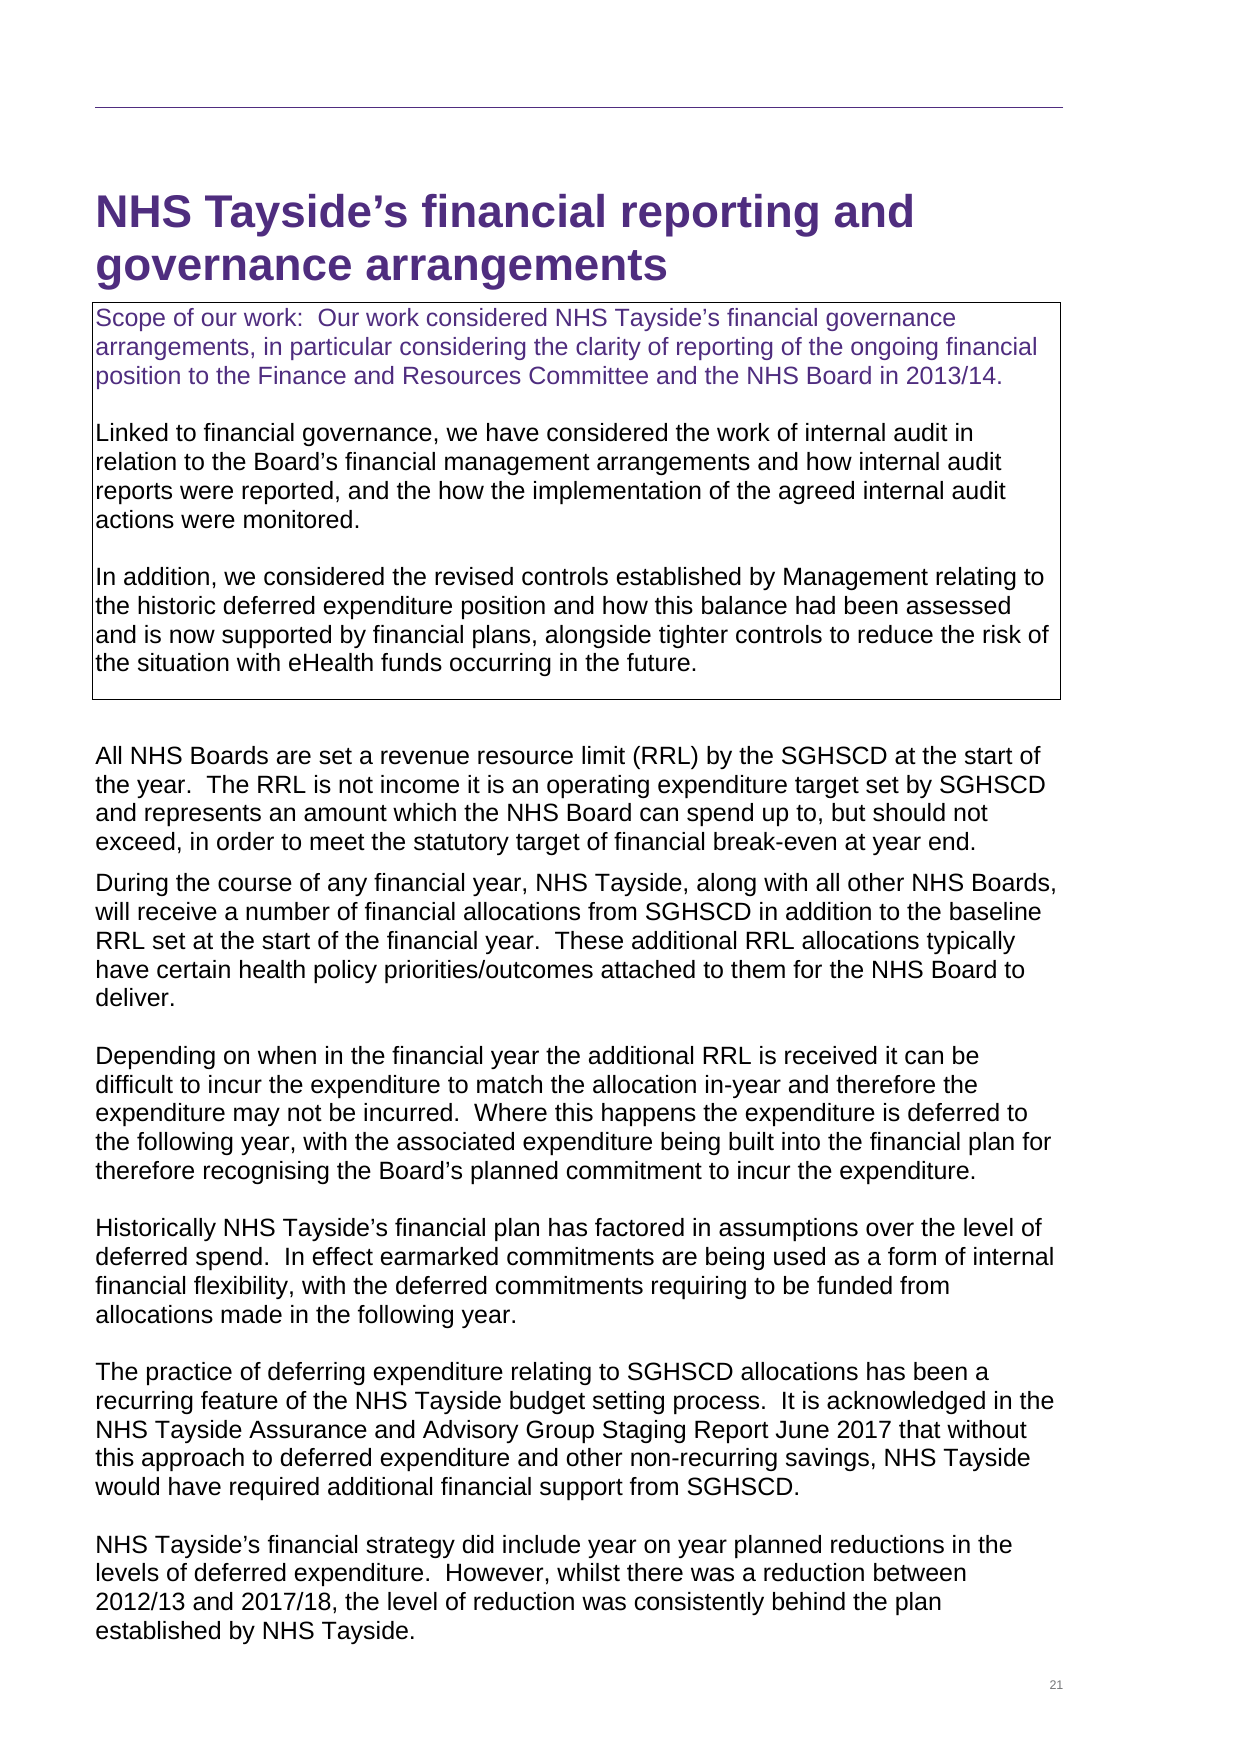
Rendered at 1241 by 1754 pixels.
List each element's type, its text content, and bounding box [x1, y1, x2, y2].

table_header Scope of our work: Our work considered NHS Tayside’s financial governance arrangements, in particular considering the clarity of reporting of the ongoing financial position to the Finance and Resources Committee and the NHS Board in 2013/14. Linked to financial governance, we have considered the work of internal audit in relation to the Board’s financial management arrangements and how internal audit reports were reported, and the how the implementation of the agreed internal audit actions were monitored. In addition, we considered the revised controls established by Management relating to the historic deferred expenditure position and how this balance had been assessed and is now supported by financial plans, alongside tighter controls to reduce the risk of the situation with eHealth funds occurring in the future. [93, 303, 1060, 699]
text NHS Tayside’s financial strategy did include year on year planned reductions in the levels of deferred expenditure. However, whilst there was a reduction between 2012/13 and 2017/18, the level of reduction was consistently behind the plan established by NHS Tayside. [95, 1530, 1063, 1645]
text The practice of deferring expenditure relating to SGHSCD allocations has been a recurring feature of the NHS Tayside budget setting process. It is acknowledged in the NHS Tayside Assurance and Advisory Group Staging Report June 2017 that without this approach to deferred expenditure and other non-recurring savings, NHS Tayside would have required additional financial support from SGHSCD. [95, 1357, 1063, 1501]
text During the course of any financial year, NHS Tayside, along with all other NHS Boards, will receive a number of financial allocations from SGHSCD in addition to the baseline RRL set at the start of the financial year. These additional RRL allocations typically have certain health policy priorities/outcomes attached to them for the NHS Board to deliver. [95, 868, 1063, 1012]
text All NHS Boards are set a revenue resource limit (RRL) by the SGHSCD at the start of the year. The RRL is not income it is an operating expenditure target set by SGHSCD and represents an amount which the NHS Board can spend up to, but should not exceed, in order to meet the statutory target of financial break-even at year end. [95, 741, 1063, 856]
text Depending on when in the financial year the additional RRL is received it can be difficult to incur the expenditure to match the allocation in-year and therefore the expenditure may not be incurred. Where this happens the expenditure is deferred to the following year, with the associated expenditure being built into the financial plan for therefore recognising the Board’s planned commitment to incur the expenditure. [95, 1041, 1063, 1185]
text Historically NHS Tayside’s financial plan has factored in assumptions over the level of deferred spend. In effect earmarked commitments are being used as a form of internal financial flexibility, with the deferred commitments requiring to be funded from allocations made in the following year. [95, 1213, 1063, 1328]
text NHS Tayside’s financial reporting and governance arrangements [95, 184, 1063, 290]
